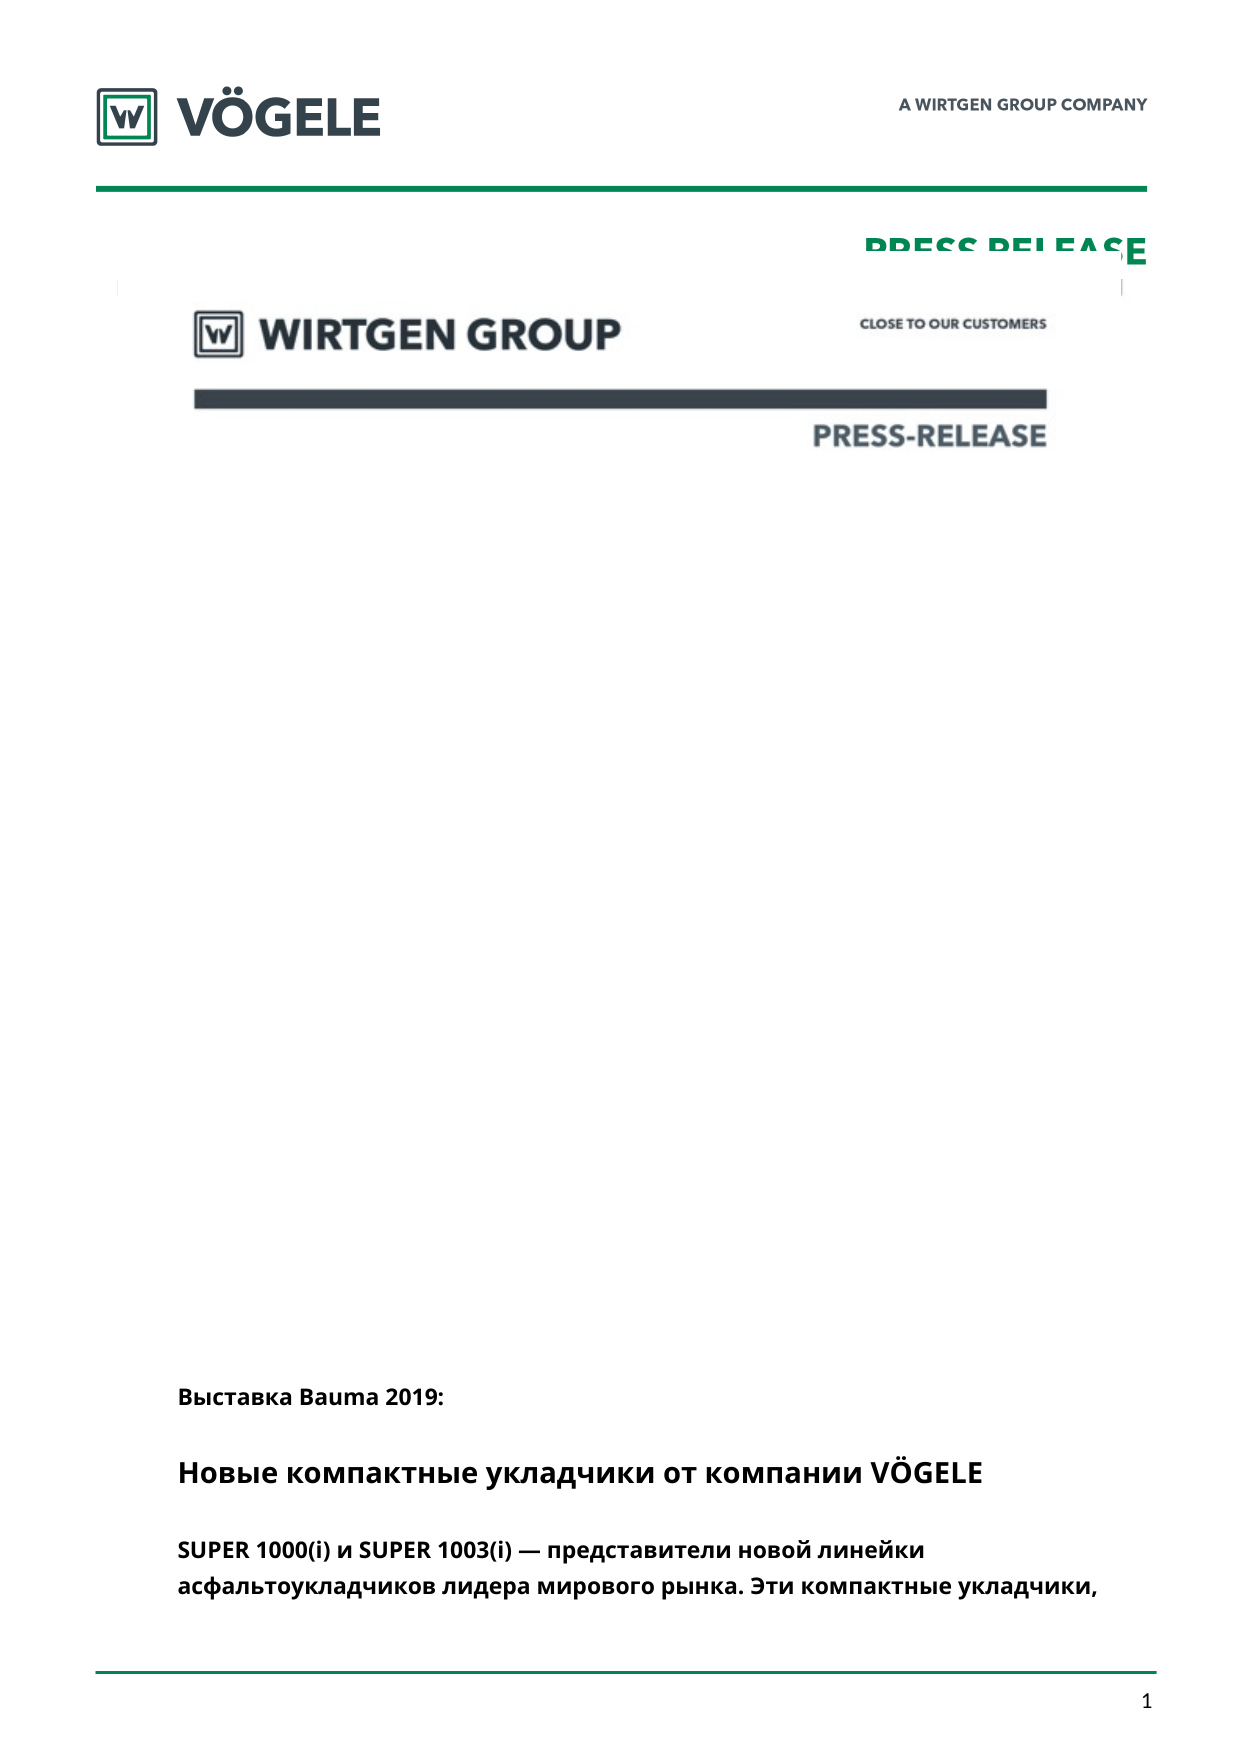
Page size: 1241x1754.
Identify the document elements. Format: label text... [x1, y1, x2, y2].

picture [76, 73, 1174, 1309]
text Новые компактные укладчики от компании VÖGELE [177, 1453, 1122, 1492]
text SUPER 1000(i) и SUPER 1003(i) — представители новой линейки асфальтоукладчиков лидера мирового рынка. Эти компактные укладчики, оборудованные концепцией управления ErgoBasic, просты в обращении и привлекательны с точки зрения соотношения «цена–производительность». [177, 1534, 1122, 1601]
picture [67, 1662, 1196, 1678]
text Выставка Bauma 2019: [177, 1381, 1122, 1412]
